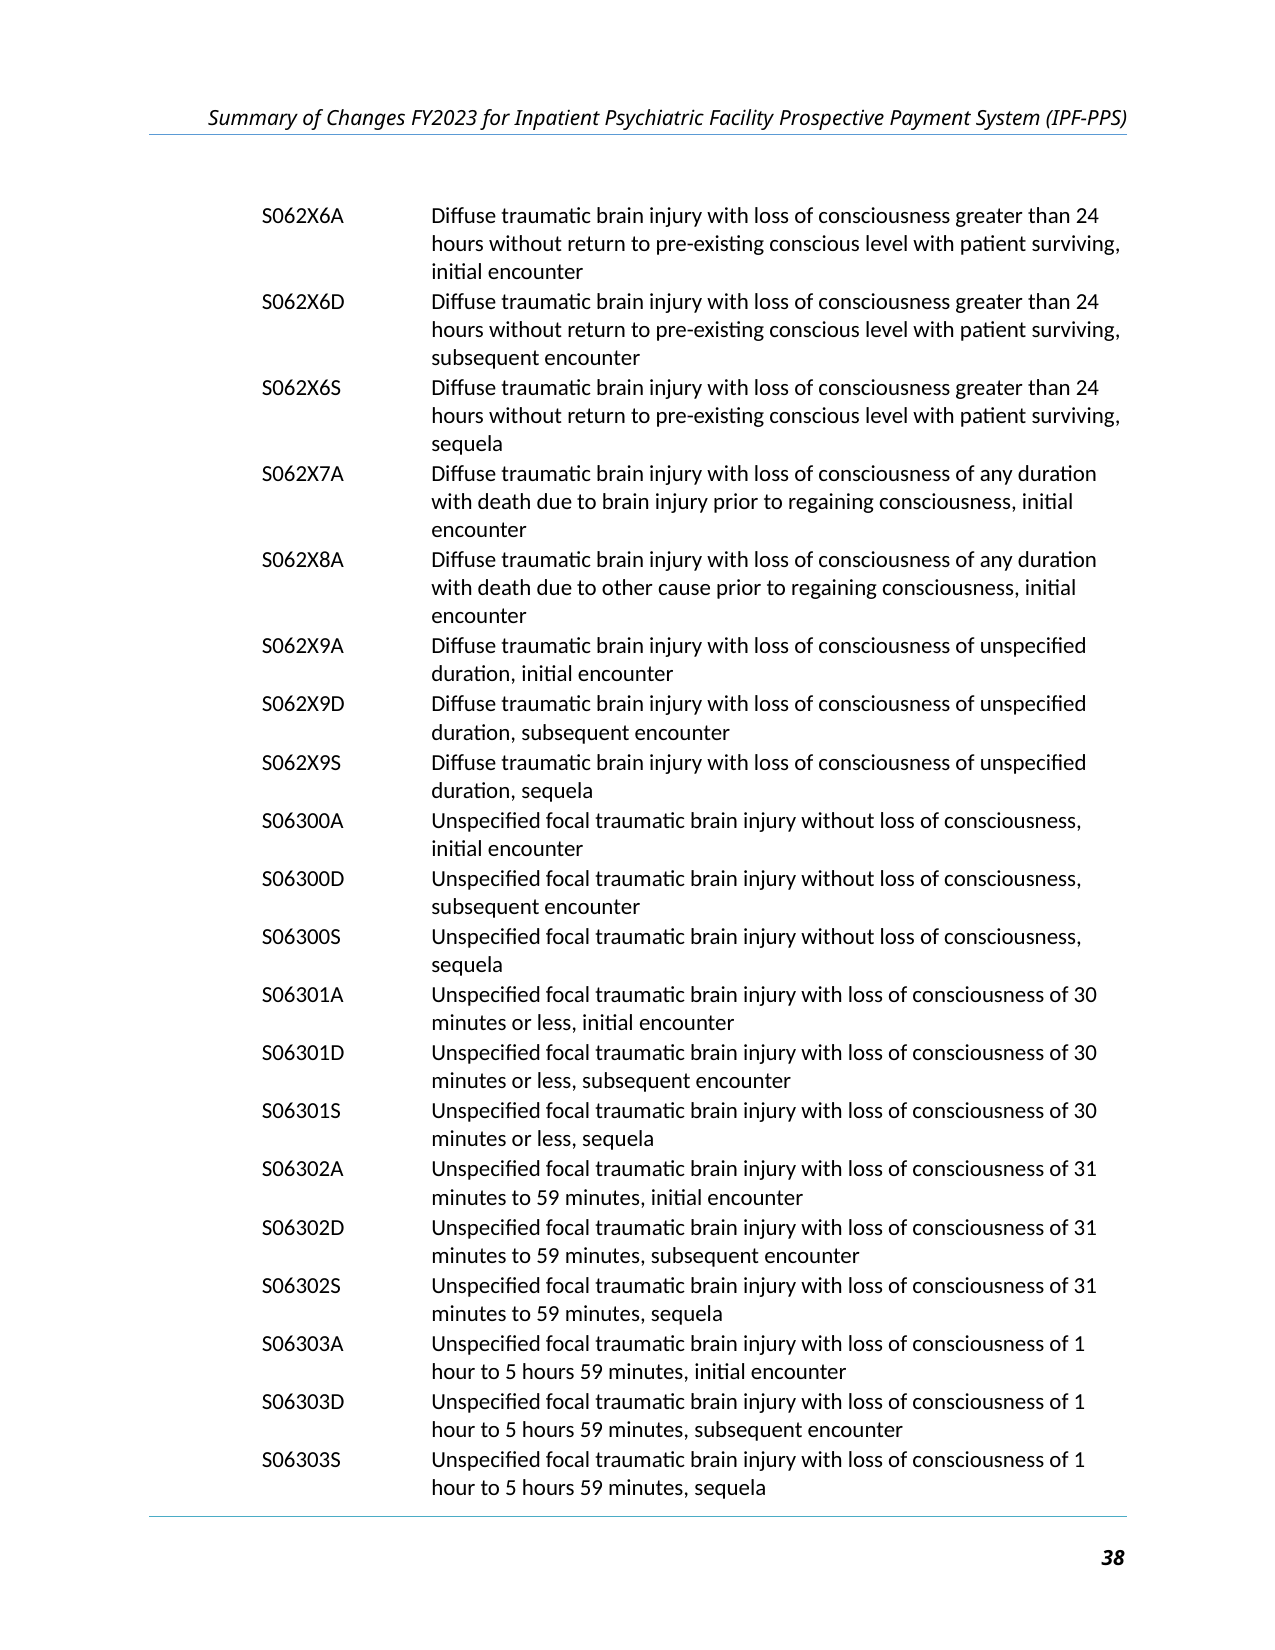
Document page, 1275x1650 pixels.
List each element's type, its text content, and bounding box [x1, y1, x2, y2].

list S06300D Unspecified focal traumatic brain injury without loss of consciousness, subsequent encounter [262, 864, 1127, 920]
list S06301D Unspecified focal traumatic brain injury with loss of consciousness of 30 minutes or less, subsequent encounter [262, 1038, 1127, 1094]
list S06303A Unspecified focal traumatic brain injury with loss of consciousness of 1 hour to 5 hours 59 minutes, initial encounter [262, 1329, 1127, 1385]
list S06303S Unspecified focal traumatic brain injury with loss of consciousness of 1 hour to 5 hours 59 minutes, sequela [262, 1445, 1127, 1501]
list S062X7A Diffuse traumatic brain injury with loss of consciousness of any duration with death due to brain injury prior to regaining consciousness, initial encounter [262, 459, 1127, 543]
list S06301S Unspecified focal traumatic brain injury with loss of consciousness of 30 minutes or less, sequela [262, 1096, 1127, 1152]
list S06302A Unspecified focal traumatic brain injury with loss of consciousness of 31 minutes to 59 minutes, initial encounter [262, 1154, 1127, 1211]
list S062X9S Diffuse traumatic brain injury with loss of consciousness of unspecified duration, sequela [262, 748, 1127, 804]
list S062X9D Diffuse traumatic brain injury with loss of consciousness of unspecified duration, subsequent encounter [262, 689, 1127, 746]
list S06300S Unspecified focal traumatic brain injury without loss of consciousness, sequela [262, 922, 1127, 978]
list S062X6S Diffuse traumatic brain injury with loss of consciousness greater than 24 hours without return to pre-existing conscious level with patient surviving, sequela [262, 373, 1127, 457]
list S062X9A Diffuse traumatic brain injury with loss of consciousness of unspecified duration, initial encounter [262, 631, 1127, 687]
list S06301A Unspecified focal traumatic brain injury with loss of consciousness of 30 minutes or less, initial encounter [262, 980, 1127, 1036]
list S062X8A Diffuse traumatic brain injury with loss of consciousness of any duration with death due to other cause prior to regaining consciousness, initial encounter [262, 545, 1127, 629]
list S06302S Unspecified focal traumatic brain injury with loss of consciousness of 31 minutes to 59 minutes, sequela [262, 1271, 1127, 1327]
list S062X6D Diffuse traumatic brain injury with loss of consciousness greater than 24 hours without return to pre-existing conscious level with patient surviving, subsequent encounter [262, 287, 1127, 371]
list S06302D Unspecified focal traumatic brain injury with loss of consciousness of 31 minutes to 59 minutes, subsequent encounter [262, 1213, 1127, 1269]
list S06300A Unspecified focal traumatic brain injury without loss of consciousness, initial encounter [262, 806, 1127, 862]
list S062X6A Diffuse traumatic brain injury with loss of consciousness greater than 24 hours without return to pre-existing conscious level with patient surviving, initial encounter [262, 201, 1127, 285]
list S06303D Unspecified focal traumatic brain injury with loss of consciousness of 1 hour to 5 hours 59 minutes, subsequent encounter [262, 1387, 1127, 1443]
